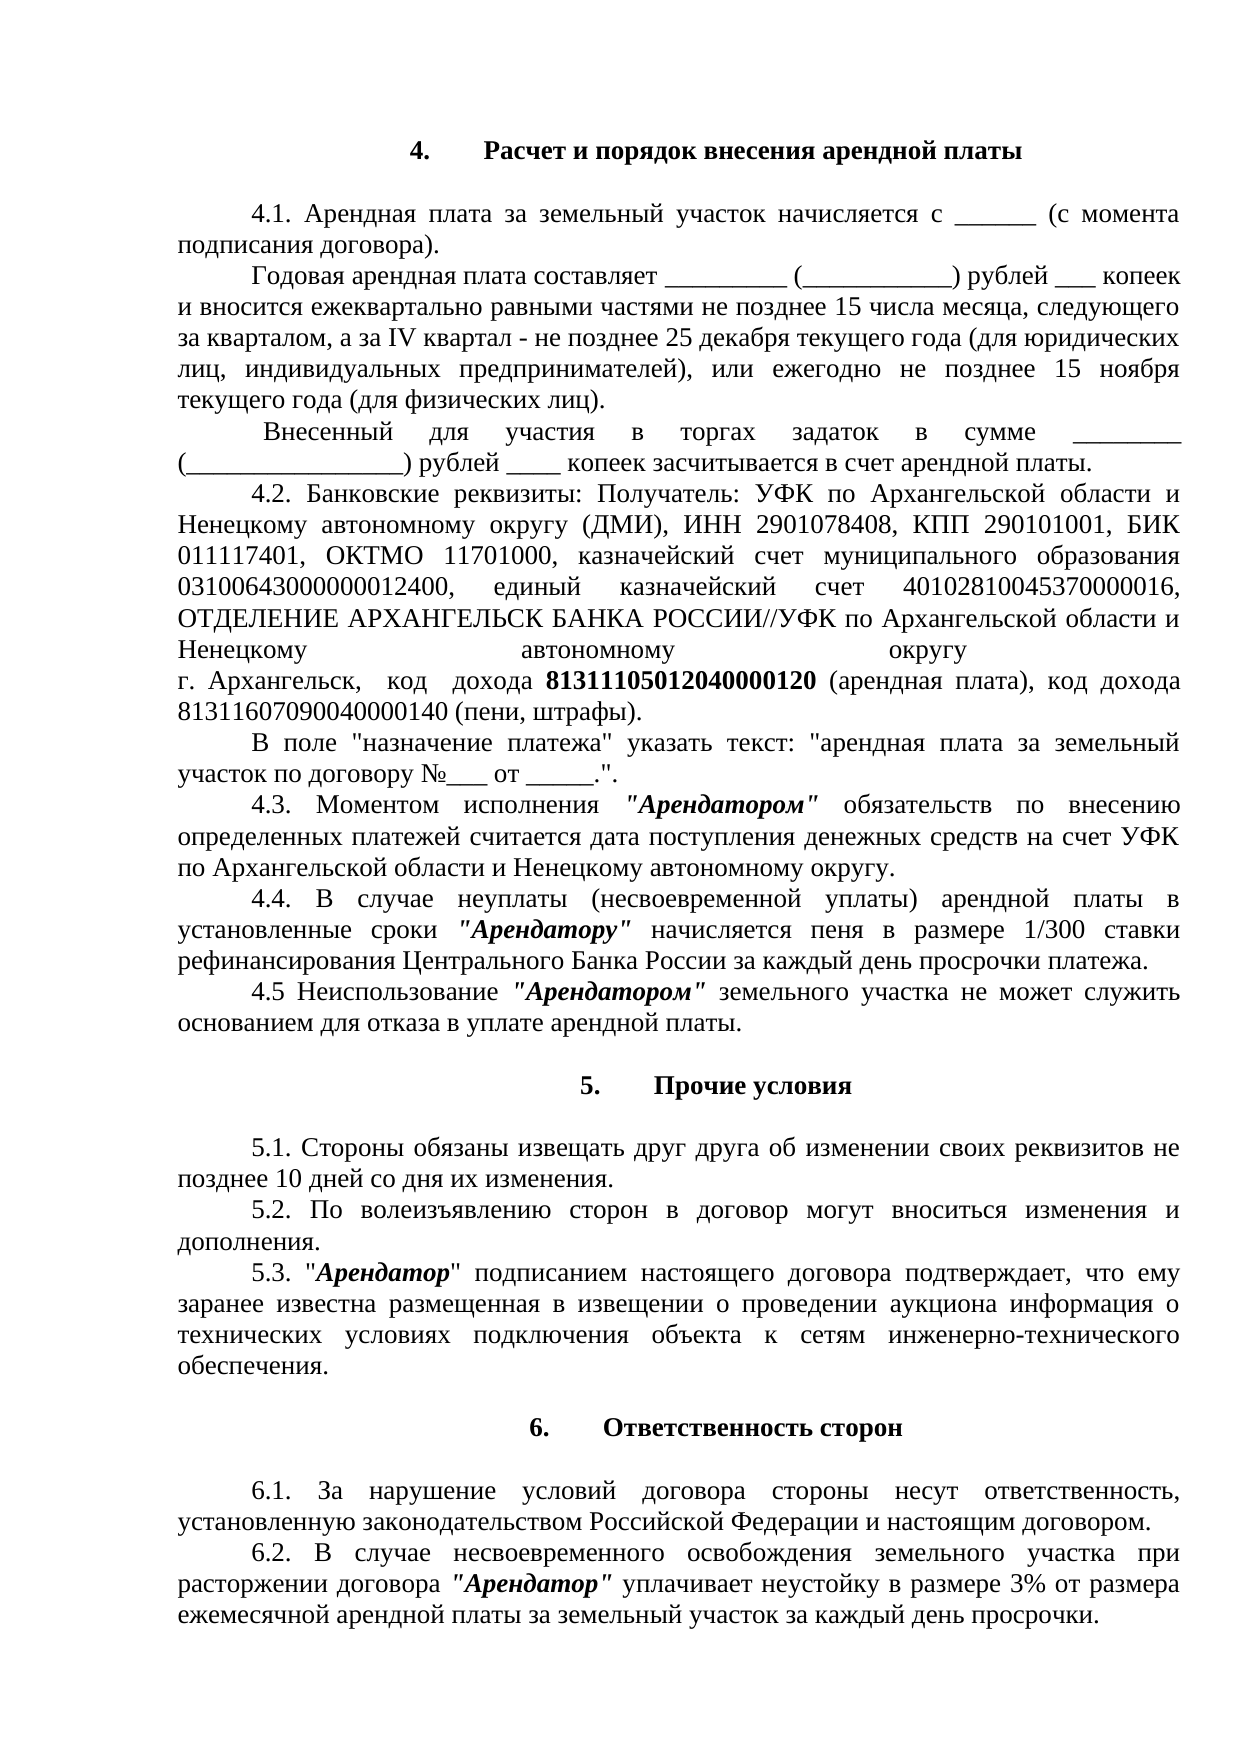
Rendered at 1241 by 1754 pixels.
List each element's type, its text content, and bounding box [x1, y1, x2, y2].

list Расчет и порядок внесения арендной платы [177, 134, 1181, 166]
text 5.2. По волеизъявлению сторон в договор могут вноситься изменения и дополнения. [177, 1193, 1181, 1256]
text 5.3. "Арендатор" подписанием настоящего договора подтверждает, что ему заранее известна размещенная в извещении о проведении аукциона информация о технических условиях подключения объекта к сетям инженерно-технического обеспечения. [177, 1256, 1181, 1380]
text 5.1. Стороны обязаны извещать друг друга об изменении своих реквизитов не позднее 10 дней со дня их изменения. [177, 1131, 1181, 1193]
text Внесенный для участия в торгах задаток в сумме ________ (________________) рублей ____ копеек засчитывается в счет арендной платы. [177, 415, 1181, 477]
text 6.1. За нарушение условий договора стороны несут ответственность, установленную законодательством Российской Федерации и настоящим договором. [177, 1474, 1181, 1536]
text 4.4. В случае неуплаты (несвоевременной уплаты) арендной платы в установленные сроки "Арендатору" начисляется пеня в размере 1/300 ставки рефинансирования Центрального Банка России за каждый день просрочки платежа. [177, 882, 1181, 975]
text 4.1. Арендная плата за земельный участок начисляется с ______ (с момента подписания договора). [177, 197, 1181, 259]
list Ответственность сторон [177, 1411, 1181, 1443]
text 6.2. В случае несвоевременного освобождения земельного участка при расторжении договора "Арендатор" уплачивает неустойку в размере 3% от размера ежемесячной арендной платы за земельный участок за каждый день просрочки. [177, 1536, 1181, 1629]
text 4.3. Моментом исполнения "Арендатором" обязательств по внесению определенных платежей считается дата поступления денежных средств на счет УФК по Архангельской области и Ненецкому автономному округу. [177, 788, 1181, 882]
text В поле "назначение платежа" указать текст: "арендная плата за земельный участок по договору №___ от _____.". [177, 726, 1181, 788]
list Прочие условия [177, 1069, 1181, 1100]
text 4.5 Неиспользование "Арендатором" земельного участка не может служить основанием для отказа в уплате арендной платы. [177, 975, 1181, 1038]
text Годовая арендная плата составляет _________ (___________) рублей ___ копеек и вносится ежеквартально равными частями не позднее 15 числа месяца, следующего за кварталом, а за IV квартал - не позднее 25 декабря текущего года (для юридических лиц, индивидуальных предпринимателей), или ежегодно не позднее 15 ноября текущего года (для физических лиц). [177, 259, 1181, 415]
text 4.2. Банковские реквизиты: Получатель: УФК по Архангельской области и Ненецкому автономному округу (ДМИ), ИНН 2901078408, КПП 290101001, БИК 011117401, ОКТМО 11701000, казначейский счет муниципального образования 03100643000000012400, единый казначейский счет 40102810045370000016, ОТДЕЛЕНИЕ АРХАНГЕЛЬСК БАНКА РОССИИ//УФК по Архангельской области и Ненецкому автономному округу г. Архангельск, код дохода 81311105012040000120 (арендная плата), код дохода 81311607090040000140 (пени, штрафы). [177, 477, 1181, 726]
